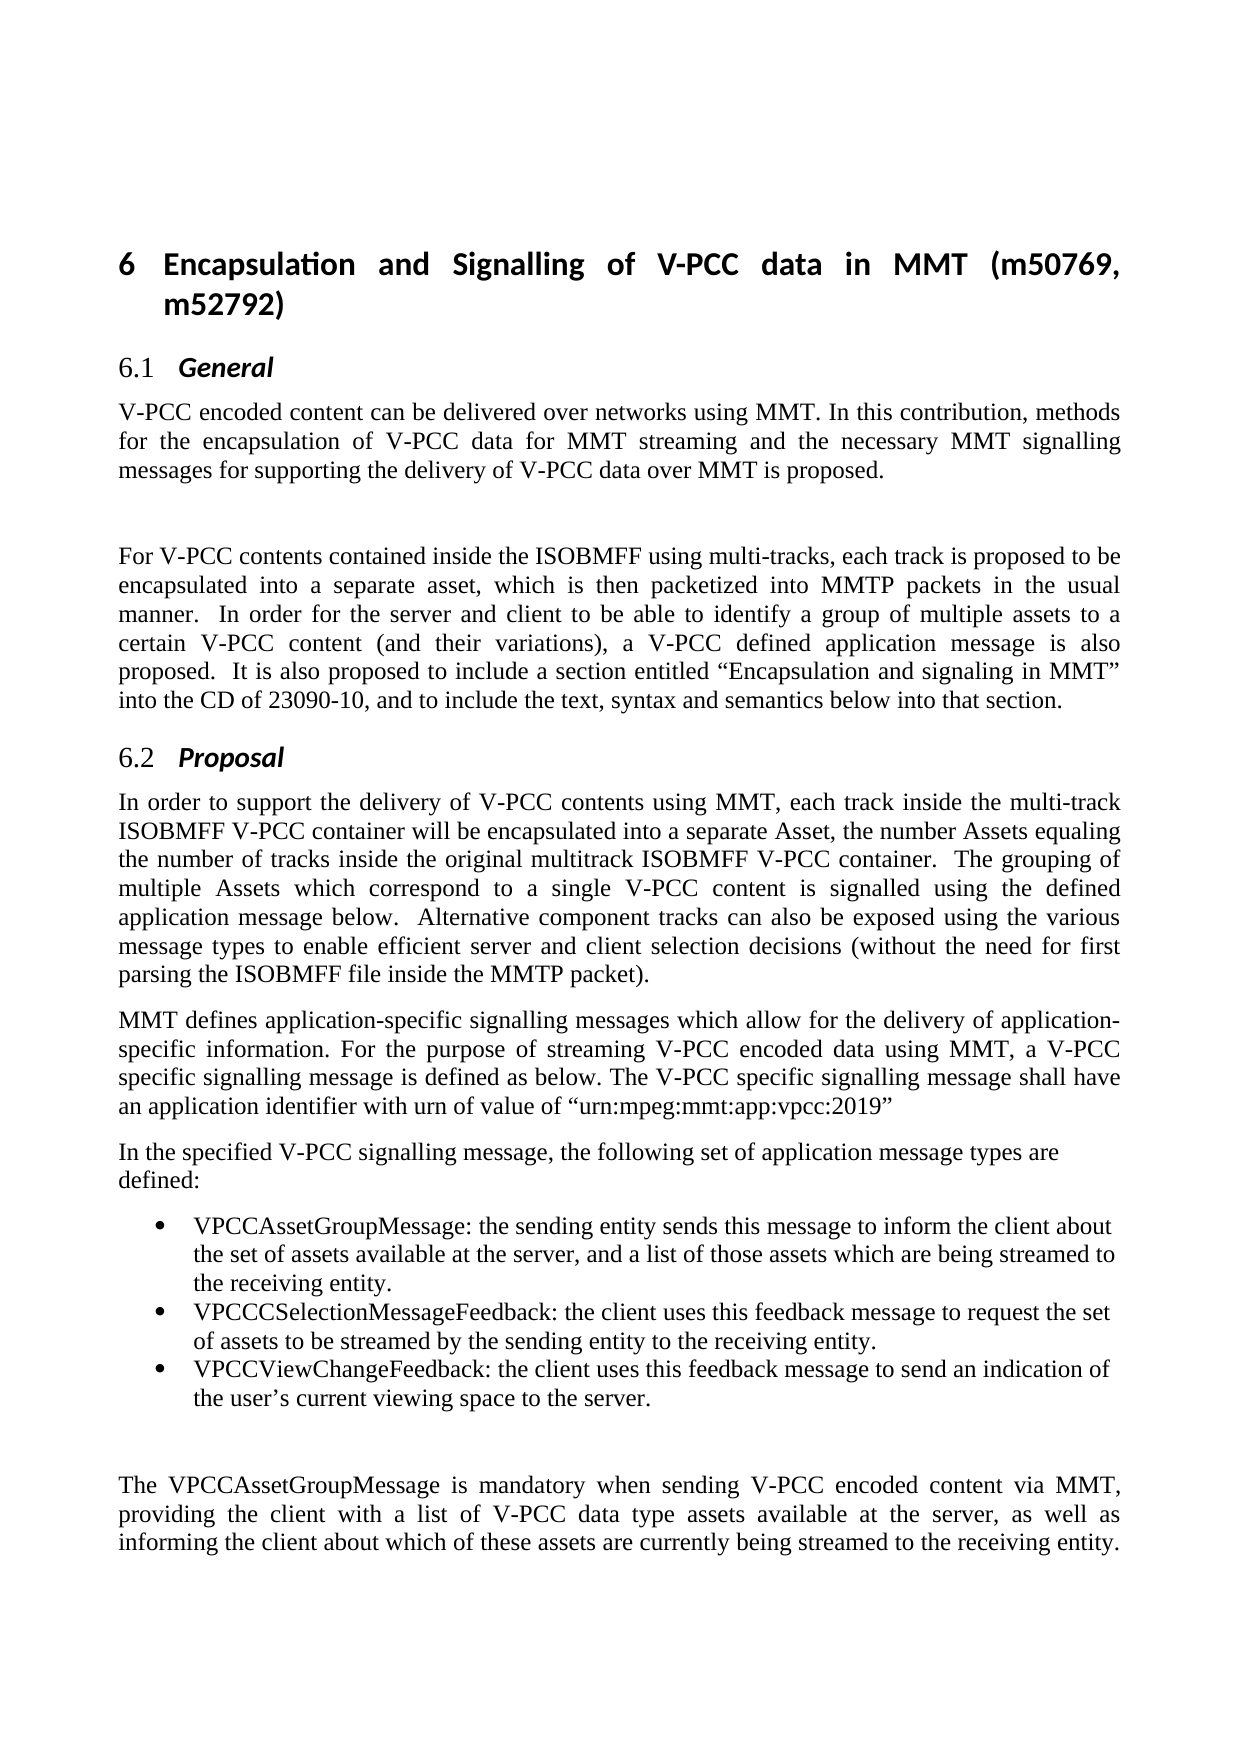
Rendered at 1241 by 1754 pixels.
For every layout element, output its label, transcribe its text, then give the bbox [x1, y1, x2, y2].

text For V-PCC contents contained inside the ISOBMFF using multi-tracks, each track is proposed to be encapsulated into a separate asset, which is then packetized into MMTP packets in the usual manner. In order for the server and client to be able to identify a group of multiple assets to a certain V-PCC content (and their variations), a V-PCC defined application message is also proposed. It is also proposed to include a section entitled “Encapsulation and signaling in MMT” into the CD of 23090-10, and to include the text, syntax and semantics below into that section. [118, 541, 1122, 714]
list VPCCCSelectionMessageFeedback: the client uses this feedback message to request the set of assets to be streamed by the sending entity to the receiving entity. [156, 1297, 1122, 1354]
text V-PCC encoded content can be delivered over networks using MMT. In this contribution, methods for the encapsulation of V-PCC data for MMT streaming and the necessary MMT signalling messages for supporting the delivery of V-PCC data over MMT is proposed. [118, 397, 1122, 483]
text In order to support the delivery of V-PCC contents using MMT, each track inside the multi-track ISOBMFF V-PCC container will be encapsulated into a separate Asset, the number Assets equaling the number of tracks inside the original multitrack ISOBMFF V-PCC container. The grouping of multiple Assets which correspond to a single V-PCC content is signalled using the defined application message below. Alternative component tracks can also be exposed using the various message types to enable efficient server and client selection decisions (without the need for first parsing the ISOBMFF file inside the MMTP packet). [118, 787, 1122, 988]
text MMT defines application-specific signalling messages which allow for the delivery of application-specific information. For the purpose of streaming V-PCC encoded data using MMT, a V-PCC specific signalling message is defined as below. The V-PCC specific signalling message shall have an application identifier with urn of value of “urn:mpeg:mmt:app:vpcc:2019” [118, 1005, 1122, 1120]
list VPCCViewChangeFeedback: the client uses this feedback message to send an indication of the user’s current viewing space to the server. [156, 1354, 1122, 1412]
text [118, 1470, 1122, 1556]
text In the specified V-PCC signalling message, the following set of application message types are defined: [118, 1137, 1122, 1194]
subtitle Encapsulation and Signalling of V-PCC data in MMT (m50769, m52792) [118, 243, 1122, 324]
subtitle Proposal [118, 739, 1122, 774]
list VPCCAssetGroupMessage: the sending entity sends this message to inform the client about the set of assets available at the server, and a list of those assets which are being streamed to the receiving entity. [156, 1211, 1122, 1297]
subtitle General [118, 349, 1122, 385]
